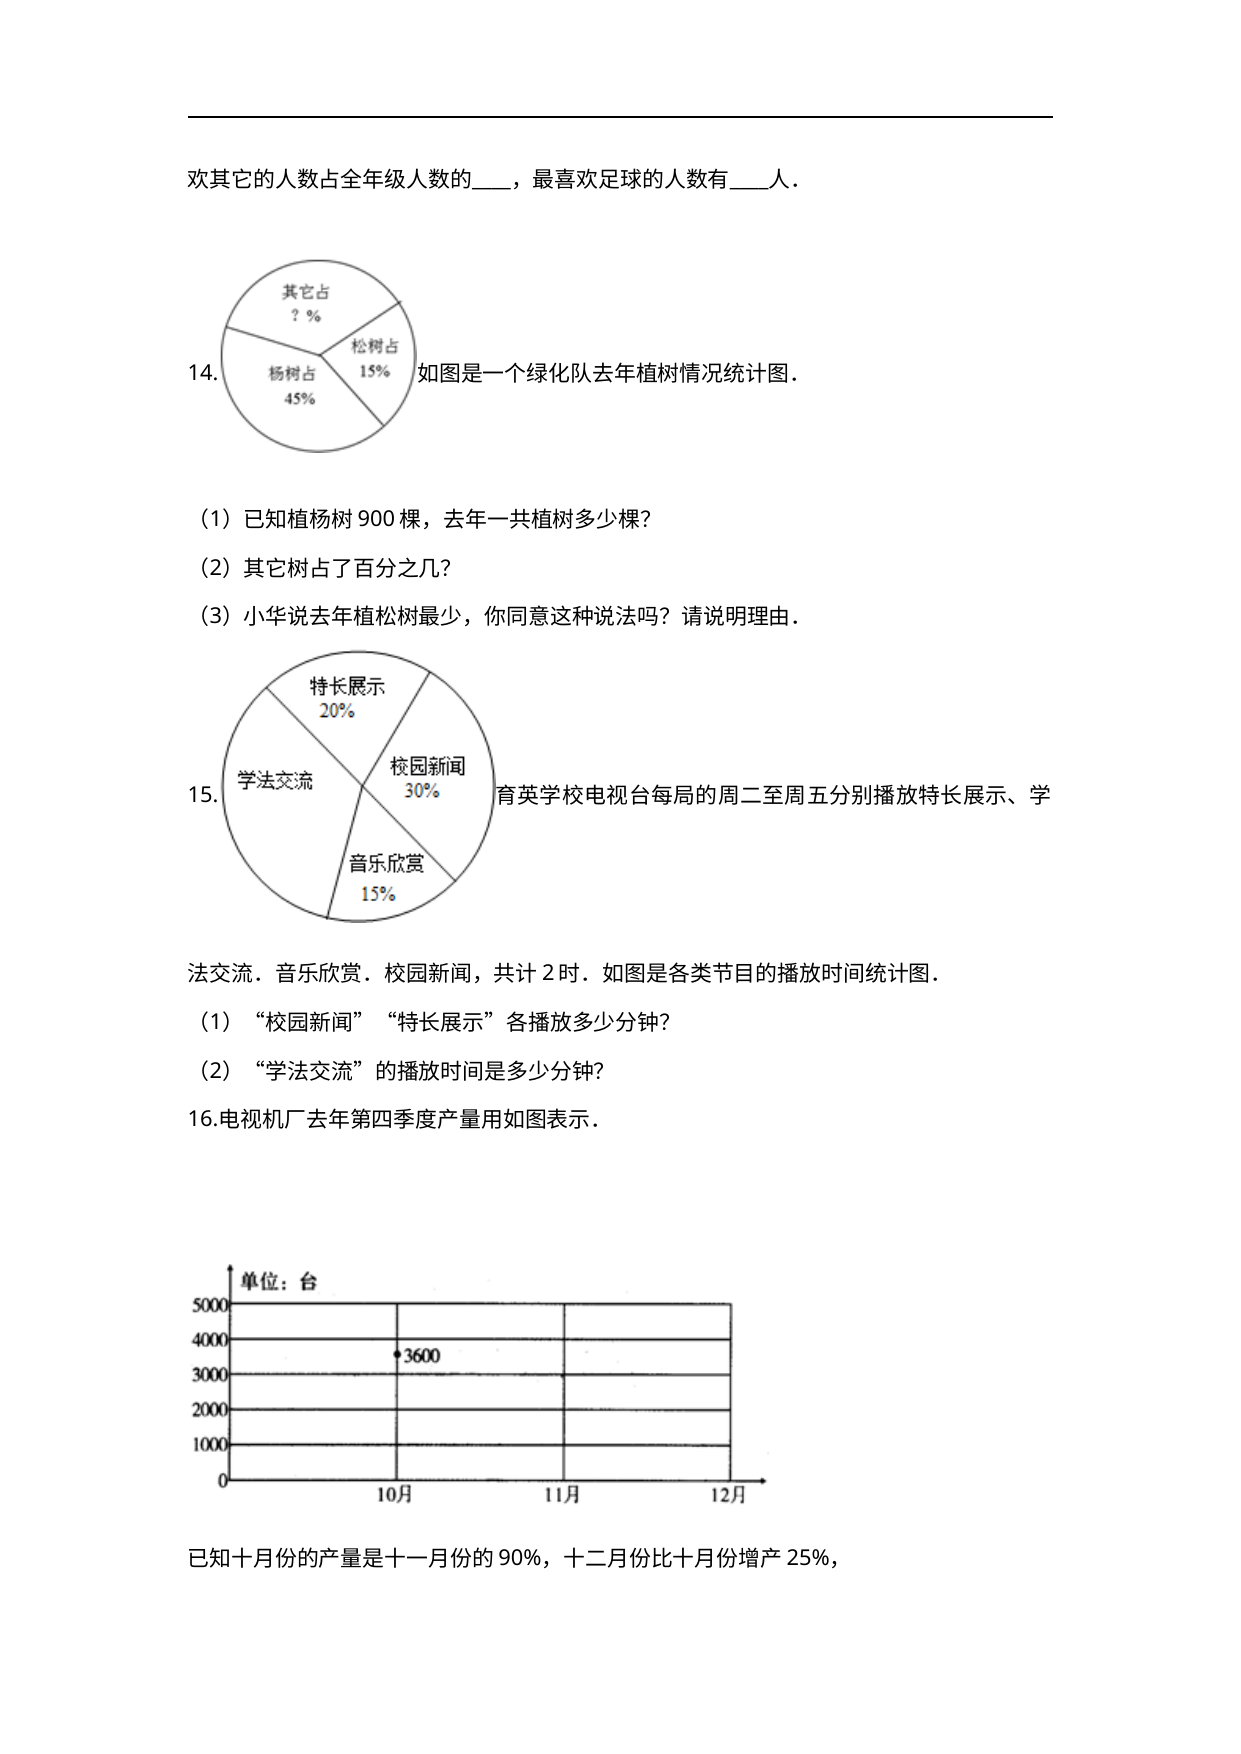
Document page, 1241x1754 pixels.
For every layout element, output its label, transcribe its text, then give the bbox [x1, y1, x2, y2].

picture [187, 1264, 769, 1505]
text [187, 162, 1053, 194]
picture [218, 257, 417, 453]
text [187, 1102, 1053, 1573]
picture [218, 647, 496, 923]
text 15.育英学校电视台每局的周二至周五分别播放特长展示、学法交流．音乐欣赏．校园新闻，共计2时．如图是各类节目的播放时间统计图． （1）“校园新闻”“特长展示”各播放多少分钟？ （2）“学法交流”的播放时间是多少分钟？ [187, 647, 1053, 1086]
text 14.如图是一个绿化队去年植树情况统计图． （1）已知植杨树900棵，去年一共植树多少棵？ （2）其它树占了百分之几？ （3）小华说去年植松树最少，你同意这种说法吗？请说明理由． [187, 258, 1053, 631]
